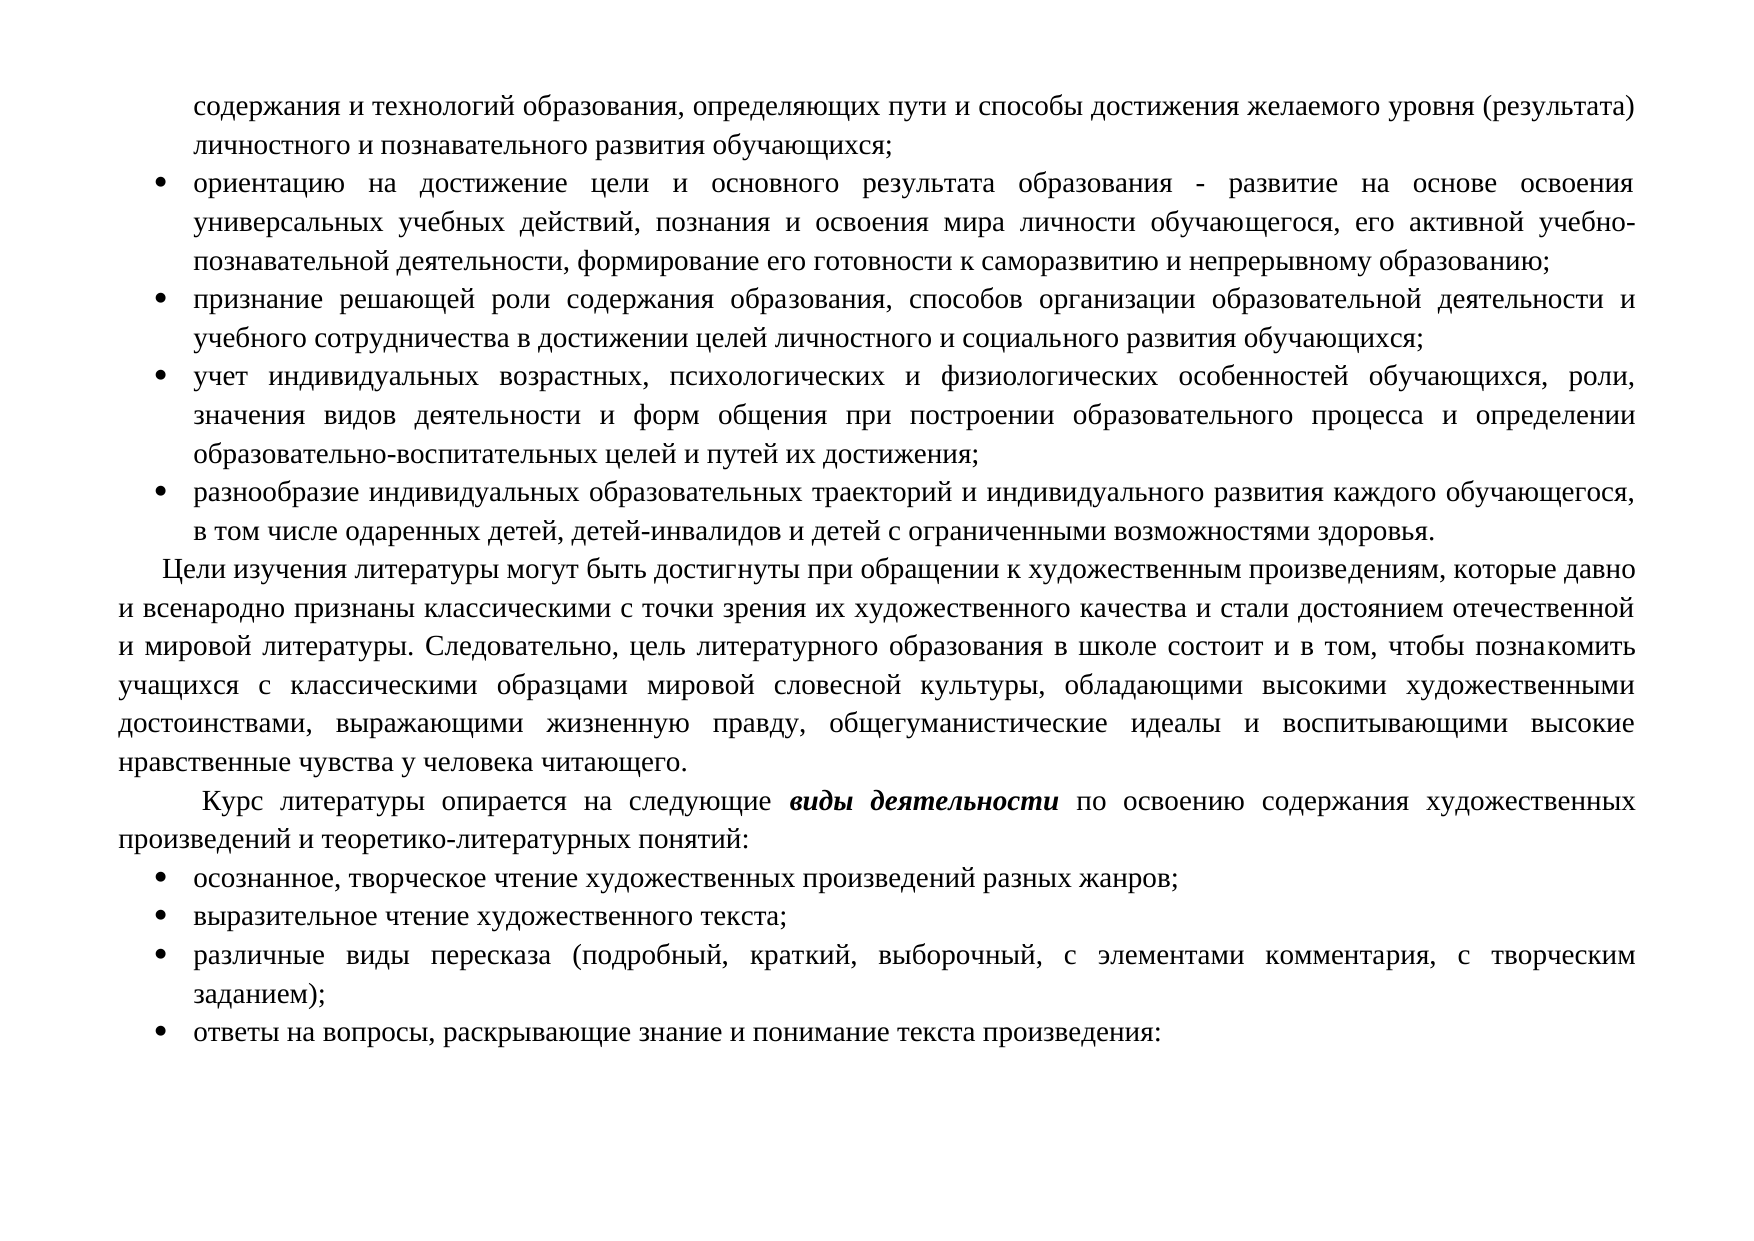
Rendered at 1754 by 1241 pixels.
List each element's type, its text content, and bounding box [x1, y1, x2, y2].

list учет индивидуальных возрастных, психологических и физиологических особенностей обучающихся, роли, значения видов деятельности и форм общения при построении образовательного процесса и определении образовательно-воспитательных целей и путей их достижения; [156, 358, 1636, 469]
list ответы на вопросы, раскрывающие знание и понимание текста произведения: [156, 1014, 1636, 1048]
list ориентацию на достижение цели и основного результата образования - развитие на основе освоения универсальных учебных действий, познания и освоения мира личности обучающегося, его активной учебно-познавательной деятельности, формирование его готовности к саморазвитию и непрерывному образованию; [156, 166, 1636, 276]
list признание решающей роли содержания образования, способов организации образовательной деятельности и учебного сотрудничества в достижении целей личностного и социального развития обучающихся; [156, 281, 1636, 353]
text Цели изучения литературы могут быть достигнуты при обращении к художественным произведениям, которые давно и всенародно признаны классическими с точки зрения их художественного качества и стали достоянием отечественной и мировой литературы. Следовательно, цель литературного образования в школе состоит и в том, чтобы познакомить учащихся с классическими образцами мировой словесной культуры, обладающими высокими художественными достоинствами, выражающими жизненную правду, общегуманистические идеалы и воспитывающими высокие нравственные чувства у человека читающего. [118, 551, 1636, 778]
list разнообразие индивидуальных образовательных траекторий и индивидуального развития каждого обучающегося, в том числе одаренных детей, детей-инвалидов и детей с ограниченными возможностями здоровья. [156, 474, 1636, 546]
list различные виды пересказа (подробный, краткий, выборочный, с элементами комментария, с творческим заданием); [156, 937, 1636, 1009]
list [156, 88, 1636, 161]
text Курс литературы опирается на следующие виды деятельности по освоению содержания художественных произведений и теоретико-литературных понятий: [118, 783, 1636, 855]
list осознанное, творческое чтение художественных произведений разных жанров; [156, 860, 1636, 893]
list выразительное чтение художественного текста; [156, 898, 1636, 932]
